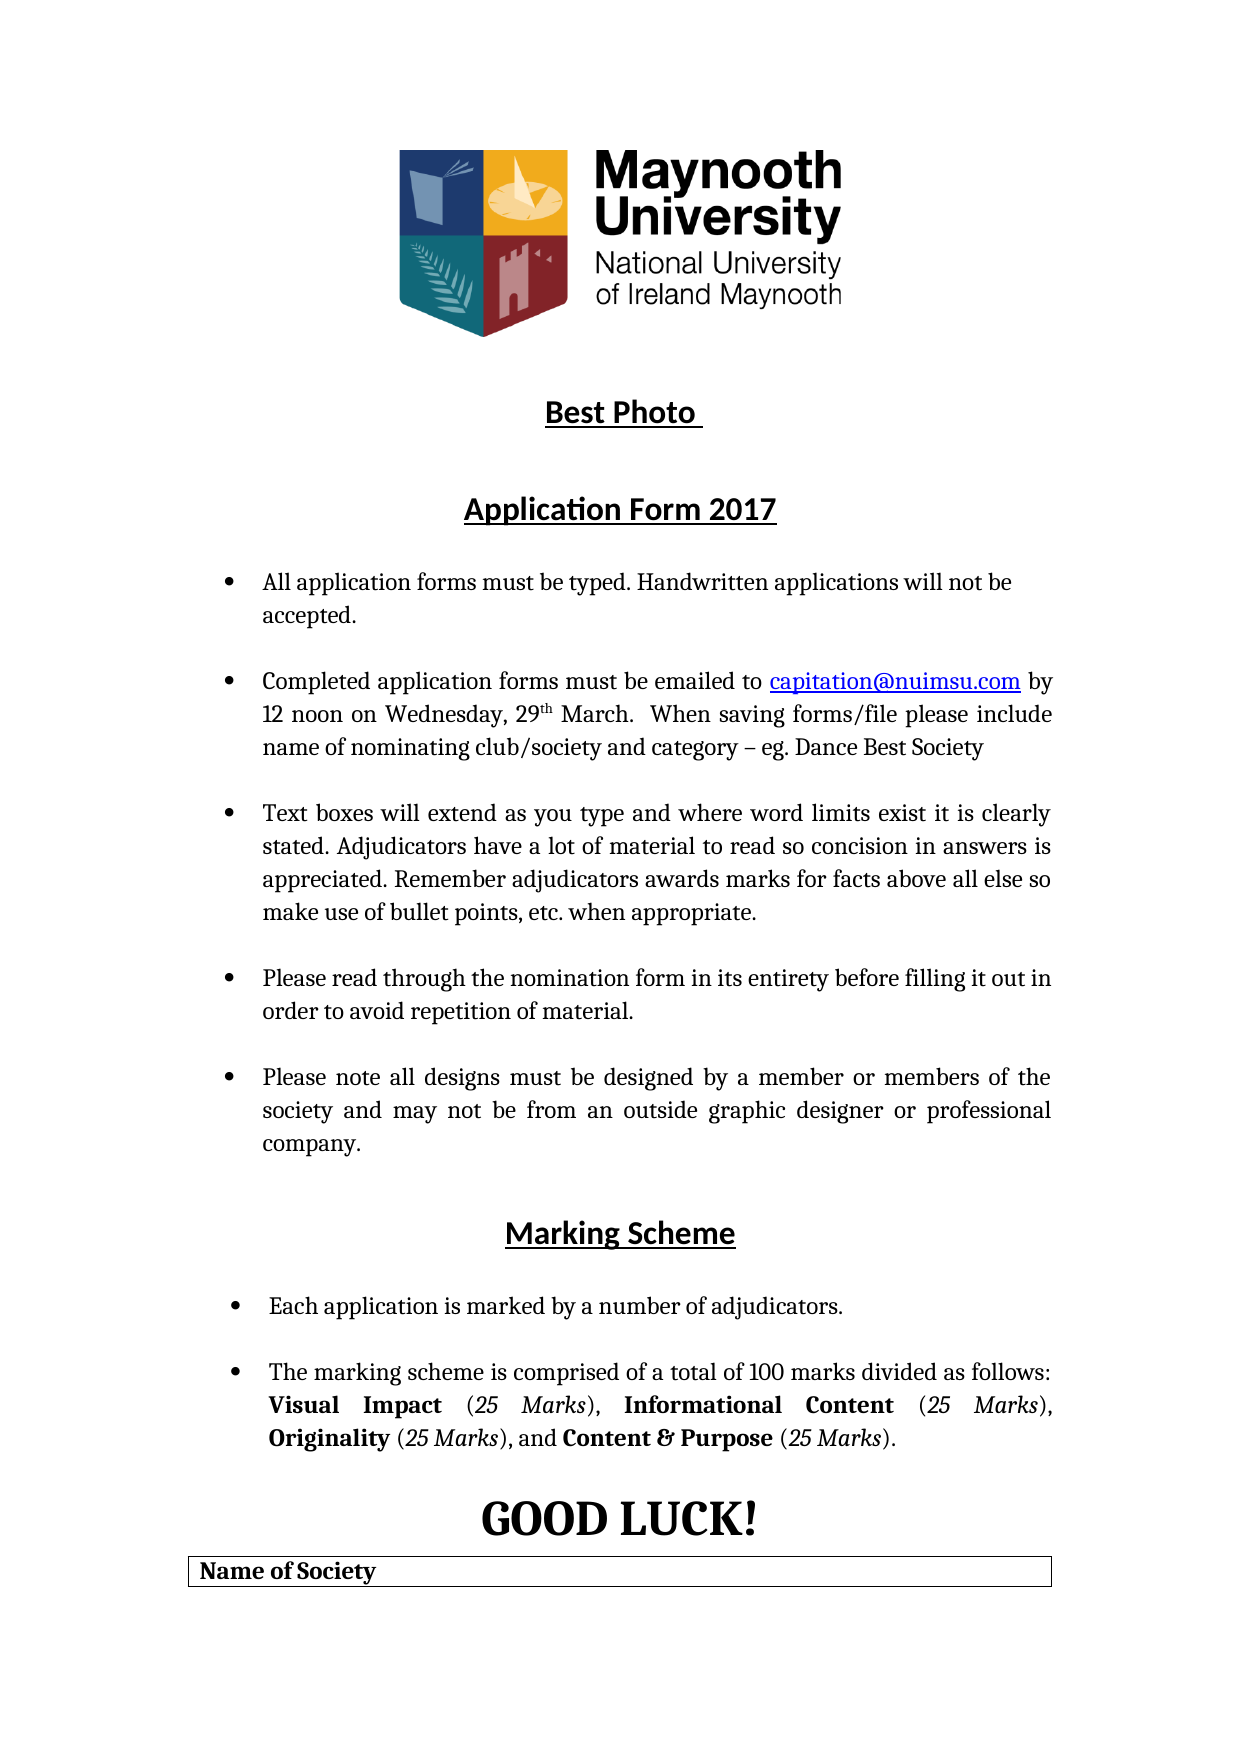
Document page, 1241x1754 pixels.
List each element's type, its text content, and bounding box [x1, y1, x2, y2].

table_header Name of Society [189, 1557, 1051, 1586]
list Please note all designs must be designed by a member or members of the society and may not be from an outside graphic designer or professional company. [225, 1063, 1053, 1158]
list Completed application forms must be emailed to capitation@nuimsu.com by 12 noon on Wednesday, 29th March. When saving forms/file please include name of nominating club/society and category – eg. Dance Best Society [225, 667, 1053, 762]
list The marking scheme is comprised of a total of 100 marks divided as follows: Visual Impact (25 Marks), Informational Content (25 Marks), Originality (25 Marks), and Content & Purpose (25 Marks). [231, 1358, 1053, 1453]
picture [399, 150, 841, 337]
list Each application is marked by a number of adjudicators. [231, 1292, 1053, 1321]
text GOOD LUCK! [187, 1490, 1053, 1548]
subtitle Application Form 2017 [187, 488, 1053, 529]
subtitle Marking Scheme [187, 1212, 1053, 1253]
list All application forms must be typed. Handwritten applications will not be accepted. [225, 568, 1053, 629]
list Text boxes will extend as you type and where word limits exist it is clearly stated. Adjudicators have a lot of material to read so concision in answers is appreciated. Remember adjudicators awards marks for facts above all else so make use of bullet points, etc. when appropriate. [225, 799, 1053, 927]
subtitle Best Photo [187, 391, 1053, 432]
list Please read through the nomination form in its entirety before filling it out in order to avoid repetition of material. [225, 964, 1053, 1026]
